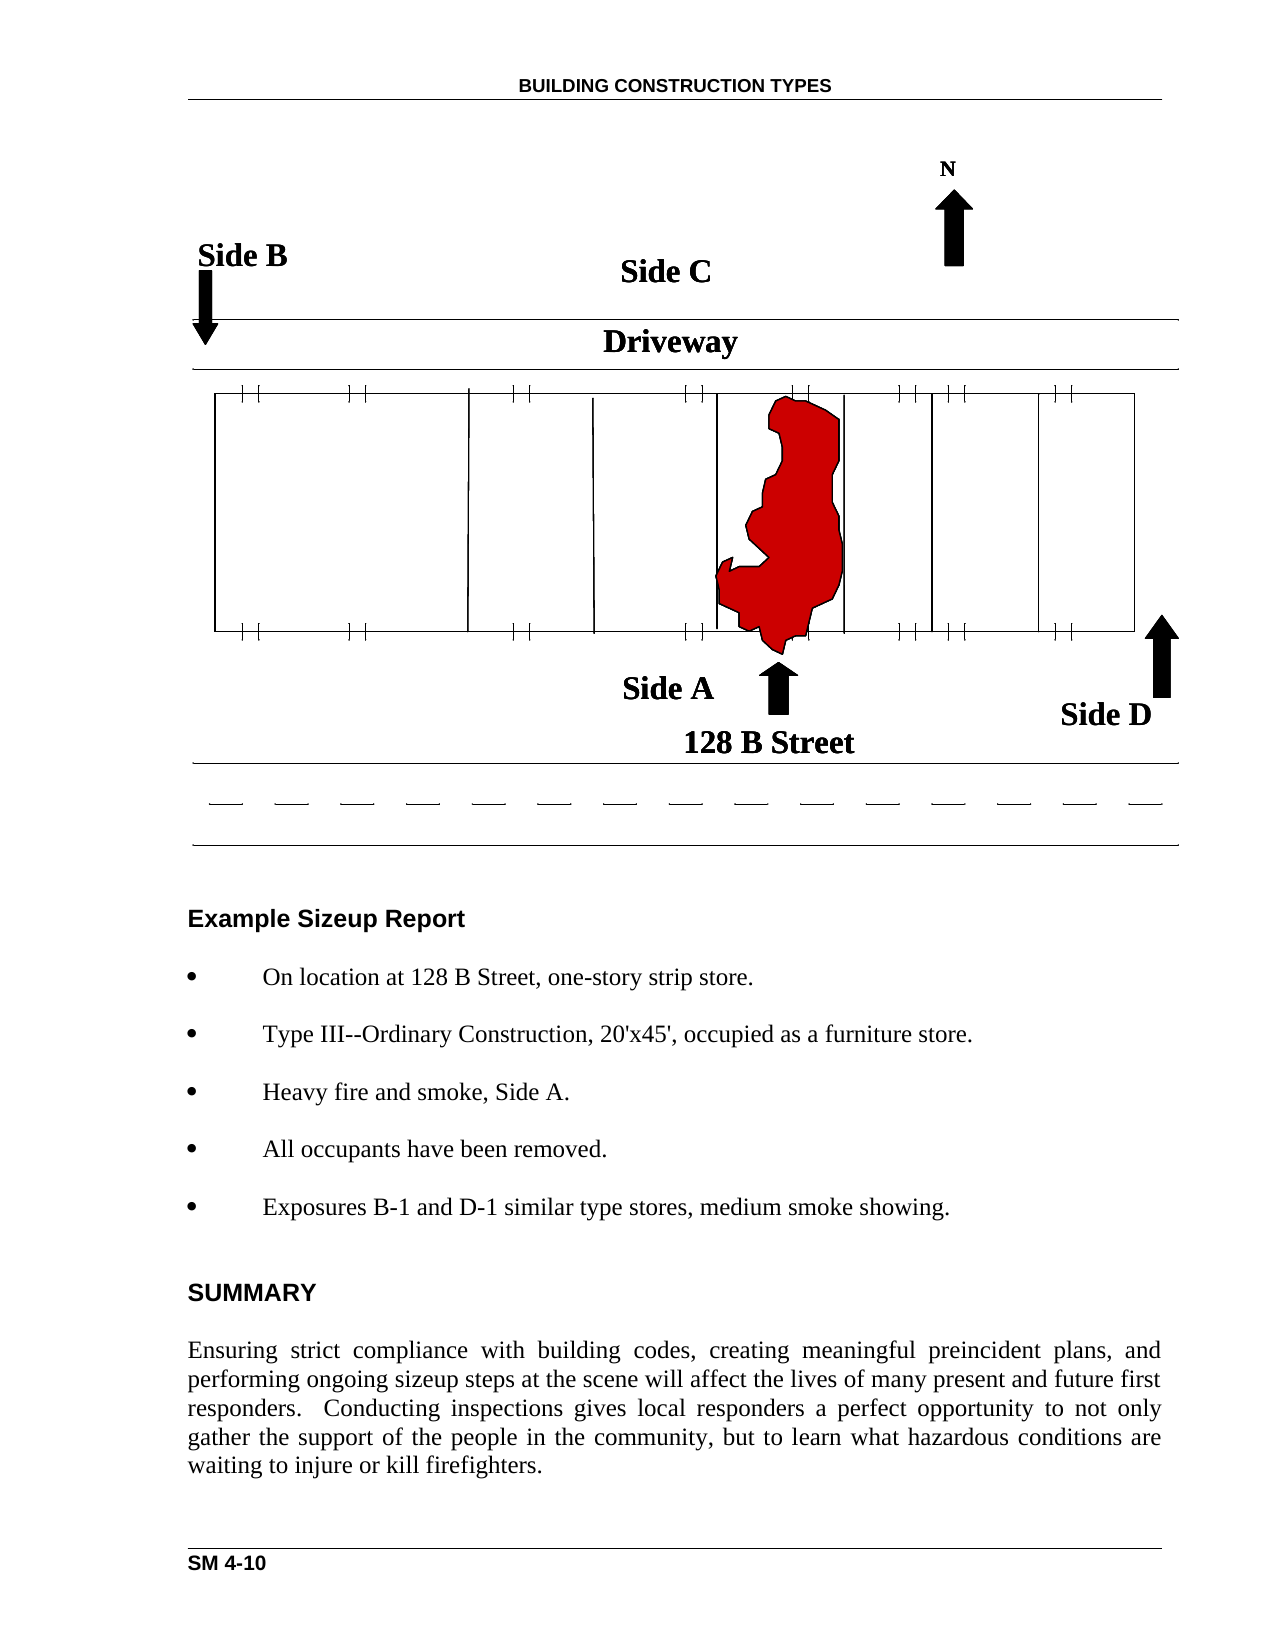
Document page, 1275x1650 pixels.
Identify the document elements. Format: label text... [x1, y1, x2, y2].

list On location at , one-story strip store. [187, 962, 1162, 991]
list Type III--Ordinary Construction, 20'x45', occupied as a furniture store. [187, 1019, 1162, 1048]
list Heavy fire and smoke, Side A. [187, 1077, 1162, 1106]
text Ensuring strict compliance with building codes, creating meaningful preincident plans, and performing ongoing sizeup steps at the scene will affect the lives of many present and future first responders. Conducting inspections gives local responders a perfect opportunity to not only gather the support of the people in the community, but to learn what hazardous conditions are waiting to injure or kill firefighters. [187, 1336, 1162, 1479]
text SUMMARY [187, 1278, 1162, 1307]
list All occupants have been removed. [187, 1134, 1162, 1163]
list Exposures B-1 and D-1 similar type stores, medium smoke showing. [187, 1192, 1162, 1221]
text Example Sizeup Report [187, 904, 1162, 933]
